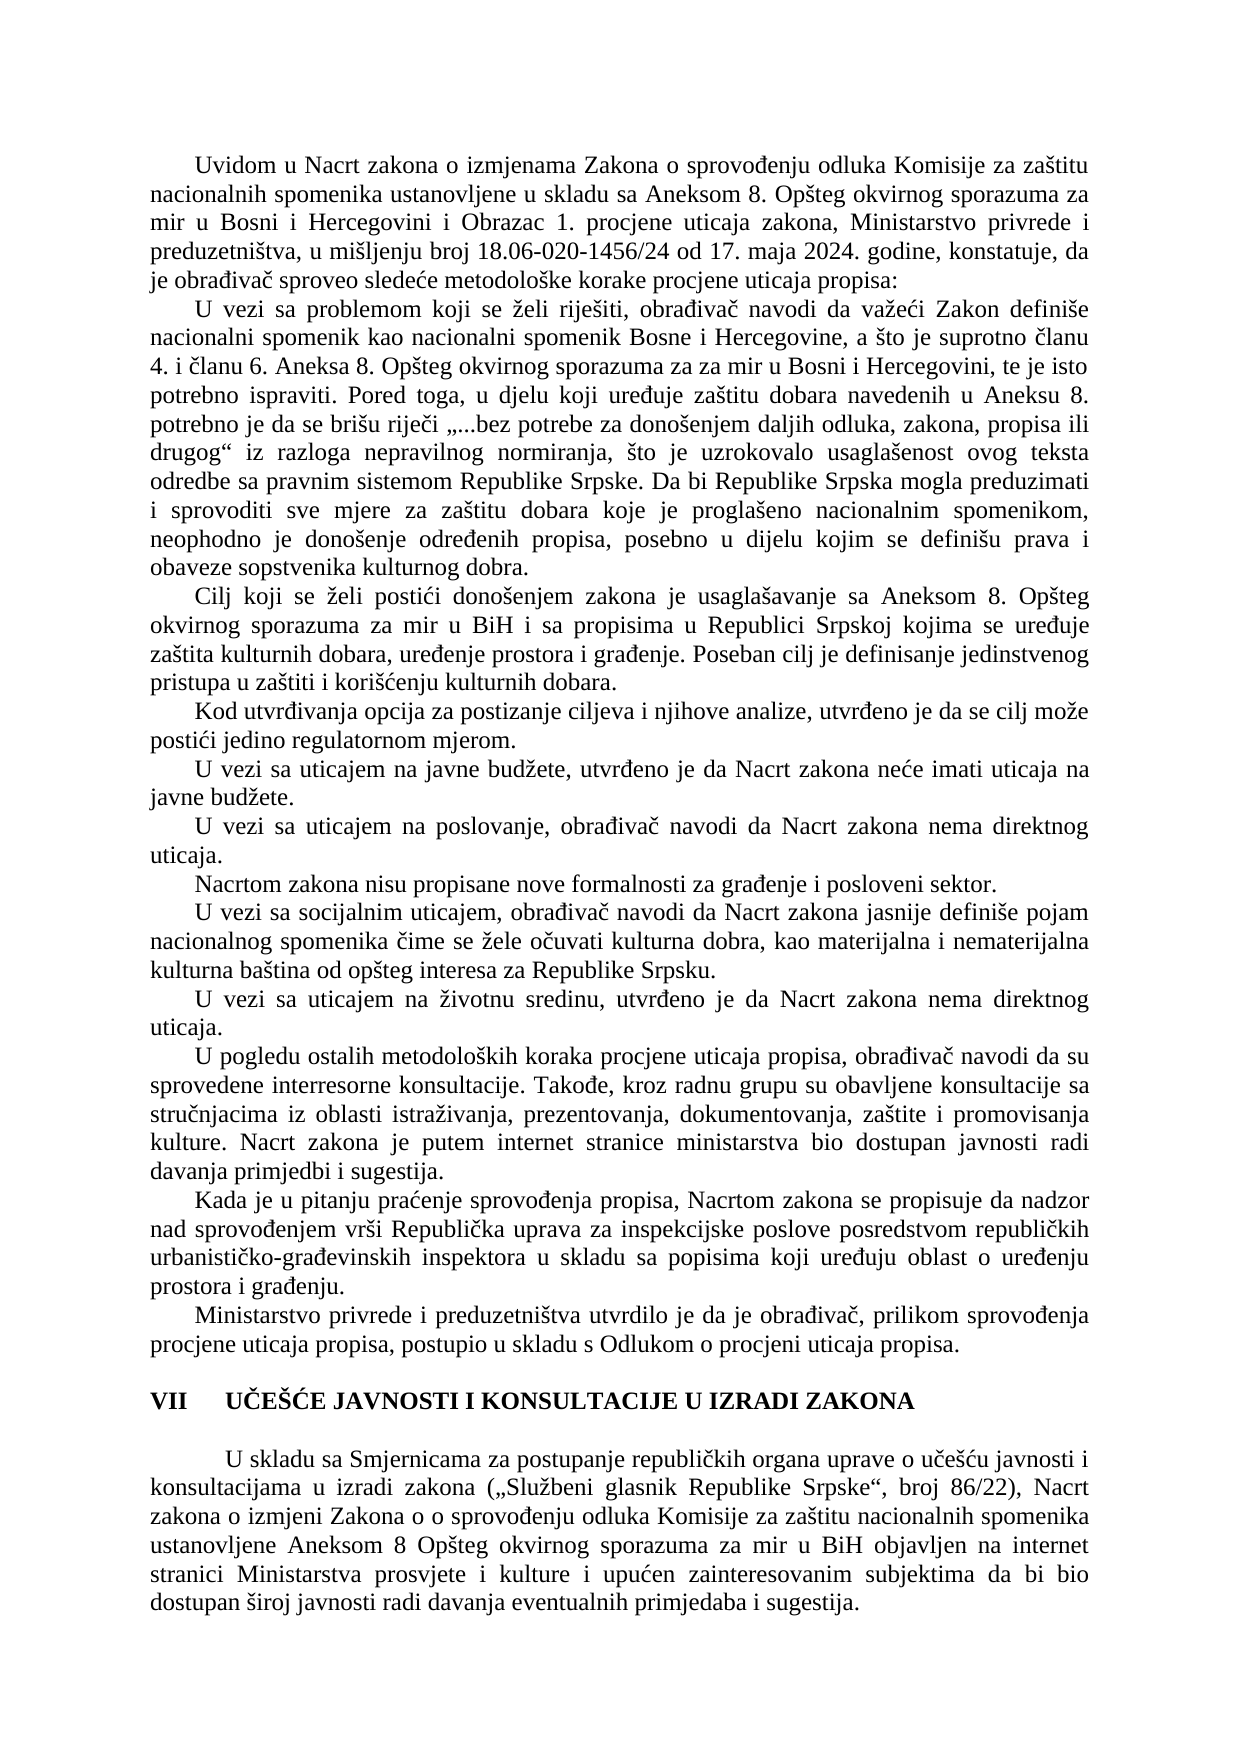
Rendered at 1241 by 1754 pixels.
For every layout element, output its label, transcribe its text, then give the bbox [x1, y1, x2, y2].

text U vezi sa uticajem na javne budžete, utvrđeno je da Nacrt zakona neće imati uticaja na javne budžete. [150, 754, 1090, 811]
text VII UČEŠĆE JAVNOSTI I KONSULTACIJE U IZRADI ZAKONA [150, 1386, 1090, 1415]
text U vezi sa problemom koji se želi riješiti, obrađivač navodi da važeći Zakon definiše nacionalni spomenik kao nacionalni spomenik Bosne i Hercegovine, a što je suprotno članu 4. i članu 6. Aneksa 8. Opšteg okvirnog sporazuma za za mir u Bosni i Hercegovini, te je isto potrebno ispraviti. Pored toga, u djelu koji uređuje zaštitu dobara navedenih u Aneksu 8. potrebno je da se brišu riječi „...bez potrebe za donošenjem daljih odluka, zakona, propisa ili drugog“ iz razloga nepravilnog normiranja, što je uzrokovalo usaglašenost ovog teksta odredbe sa pravnim sistemom Republike Srpske. Da bi Republike Srpska mogla preduzimati i sprovoditi sve mjere za zaštitu dobara koje je proglašeno nacionalnim spomenikom, neophodno je donošenje određenih propisa, posebno u dijelu kojim se definišu prava i obaveze sopstvenika kulturnog dobra. [150, 294, 1090, 581]
text U skladu sa Smjernicama za postupanje republičkih organa uprave o učešću javnosti i konsultacijama u izradi zakona („Službeni glasnik Republike Srpske“, broj 86/22), Nacrt zakona o izmjeni Zakona o o sprovođenju odluka Komisije za zaštitu nacionalnih spomenika ustanovljene Aneksom 8 Opšteg okvirnog sporazuma za mir u BiH objavljen na internet stranici Ministarstva prosvjete i kulture i upućen zainteresovanim subjektima da bi bio dostupan široj javnosti radi davanja eventualnih primjedaba i sugestija. [150, 1444, 1090, 1616]
text Nacrtom zakona nisu propisane nove formalnosti za građenje i posloveni sektor. [150, 869, 1090, 897]
text U vezi sa uticajem na životnu sredinu, utvrđeno je da Nacrt zakona nema direktnog uticaja. [150, 984, 1090, 1041]
text Kada je u pitanju praćenje sprovođenja propisa, Nacrtom zakona se propisuje da nadzor nad sprovođenjem vrši Republička uprava za inspekcijske poslove posredstvom republičkih urbanističko-građevinskih inspektora u skladu sa popisima koji uređuju oblast o uređenju prostora i građenju. [150, 1185, 1090, 1300]
text Ministarstvo privrede i preduzetništva utvrdilo je da je obrađivač, prilikom sprovođenja procjene uticaja propisa, postupio u skladu s Odlukom o procjeni uticaja propisa. [150, 1300, 1090, 1357]
text Cilj koji se želi postići donošenjem zakona je usaglašavanje sa Aneksom 8. Opšteg okvirnog sporazuma za mir u BiH i sa propisima u Republici Srpskoj kojima se uređuje zaštita kulturnih dobara, uređenje prostora i građenje. Poseban cilj je definisanje jedinstvenog pristupa u zaštiti i korišćenju kulturnih dobara. [150, 581, 1090, 696]
text U pogledu ostalih metodoloških koraka procjene uticaja propisa, obrađivač navodi da su sprovedene interresorne konsultacije. Takođe, kroz radnu grupu su obavljene konsultacije sa stručnjacima iz oblasti istraživanja, prezentovanja, dokumentovanja, zaštite i promovisanja kulture. Nacrt zakona je putem internet stranice ministarstva bio dostupan javnosti radi davanja primjedbi i sugestija. [150, 1041, 1090, 1185]
text Kod utvrđivanja opcija za postizanje ciljeva i njihove analize, utvrđeno je da se cilj može postići jedino regulatornom mjerom. [150, 696, 1090, 754]
text U vezi sa uticajem na poslovanje, obrađivač navodi da Nacrt zakona nema direktnog uticaja. [150, 811, 1090, 869]
text U vezi sa socijalnim uticajem, obrađivač navodi da Nacrt zakona jasnije definiše pojam nacionalnog spomenika čime se žele očuvati kulturna dobra, kao materijalna i nematerijalna kulturna baština od opšteg interesa za Republike Srpsku. [150, 897, 1090, 984]
text Uvidom u Nacrt zakona o izmjenama Zakona o sprovođenju odluka Komisije za zaštitu nacionalnih spomenika ustanovljene u skladu sa Aneksom 8. Opšteg okvirnog sporazuma za mir u Bosni i Hercegovini i Obrazac 1. procjene uticaja zakona, Ministarstvo privrede i preduzetništva, u mišljenju broj 18.06-020-1456/24 od 17. maja 2024. godine, konstatuje, da je obrađivač sproveo sledeće metodološke korake procjene uticaja propisa: [150, 150, 1090, 294]
